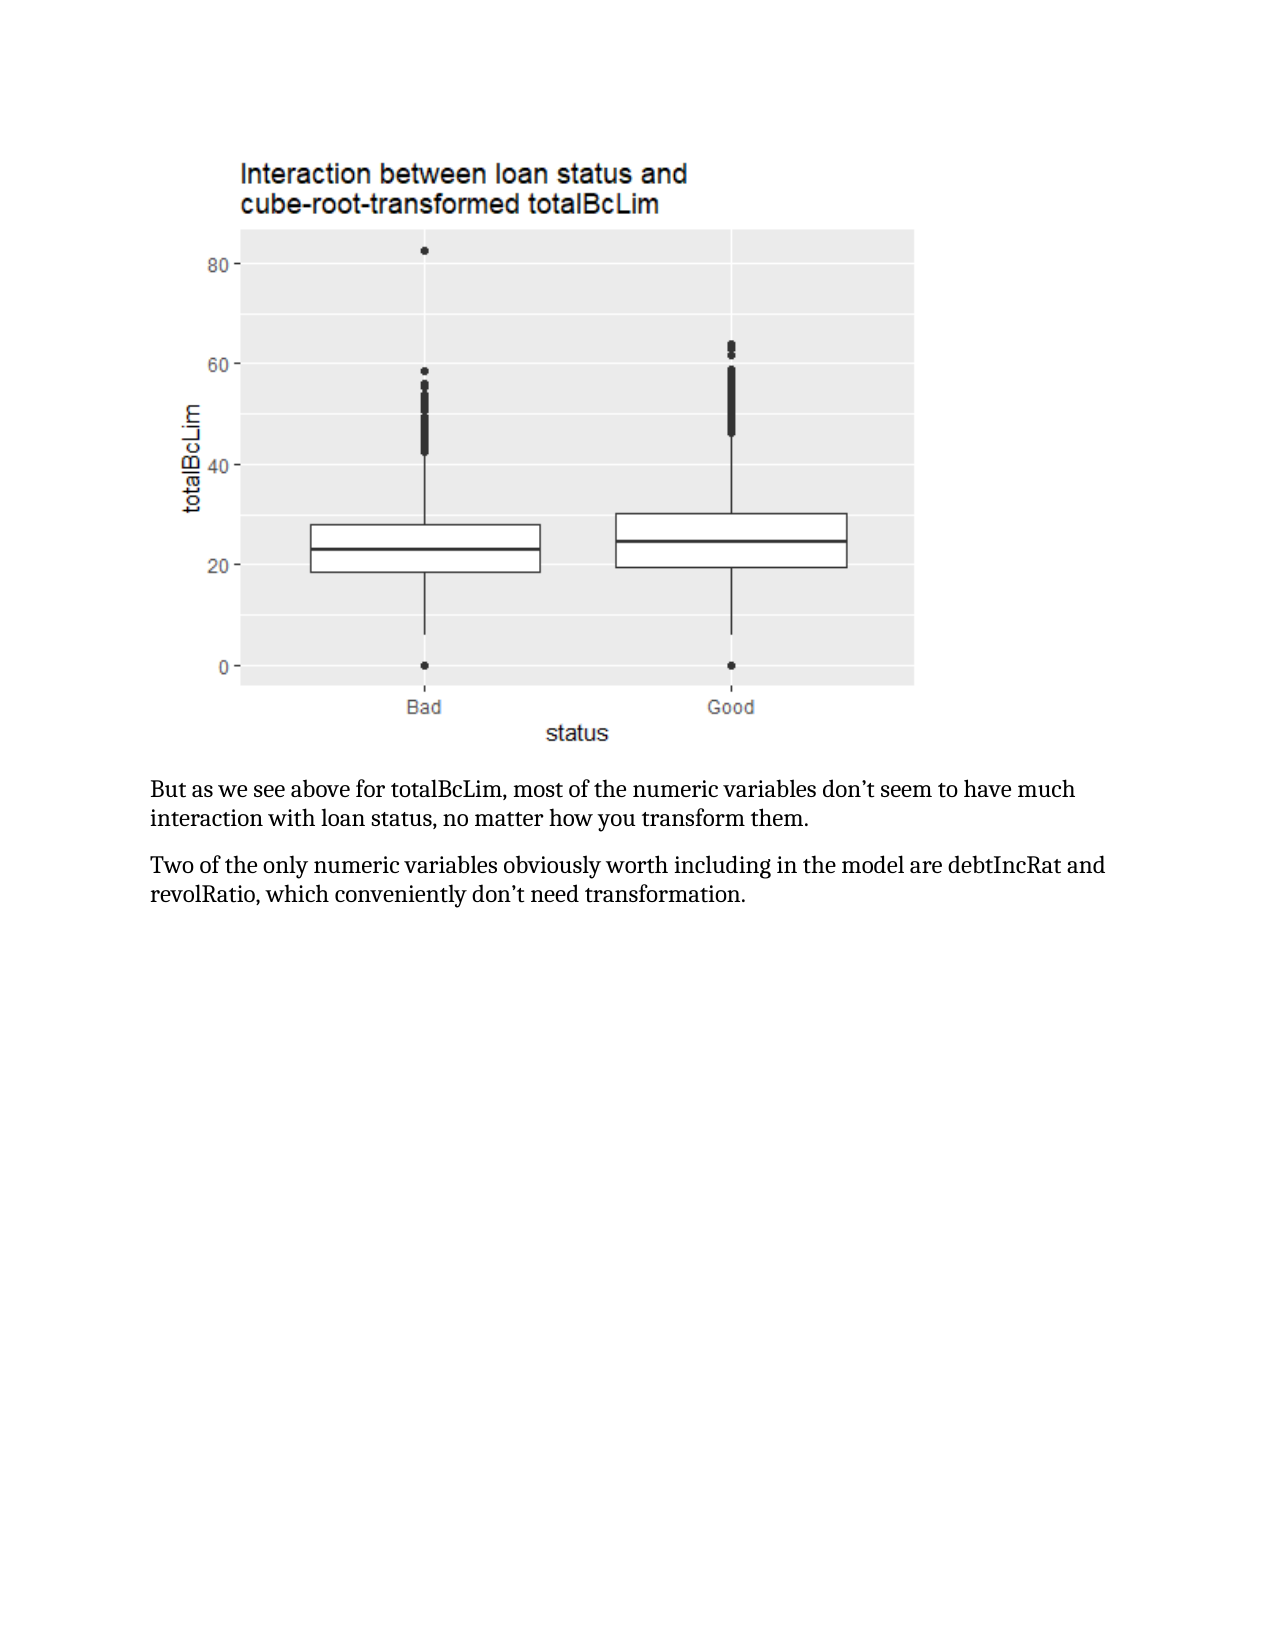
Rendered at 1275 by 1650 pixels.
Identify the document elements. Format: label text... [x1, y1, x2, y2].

picture [168, 150, 927, 757]
text But as we see above for totalBcLim, most of the numeric variables don’t seem to have much interaction with loan status, no matter how you transform them. [150, 775, 1125, 833]
text Two of the only numeric variables obviously worth including in the model are debtIncRat and revolRatio, which conveniently don’t need transformation. [150, 851, 1125, 909]
